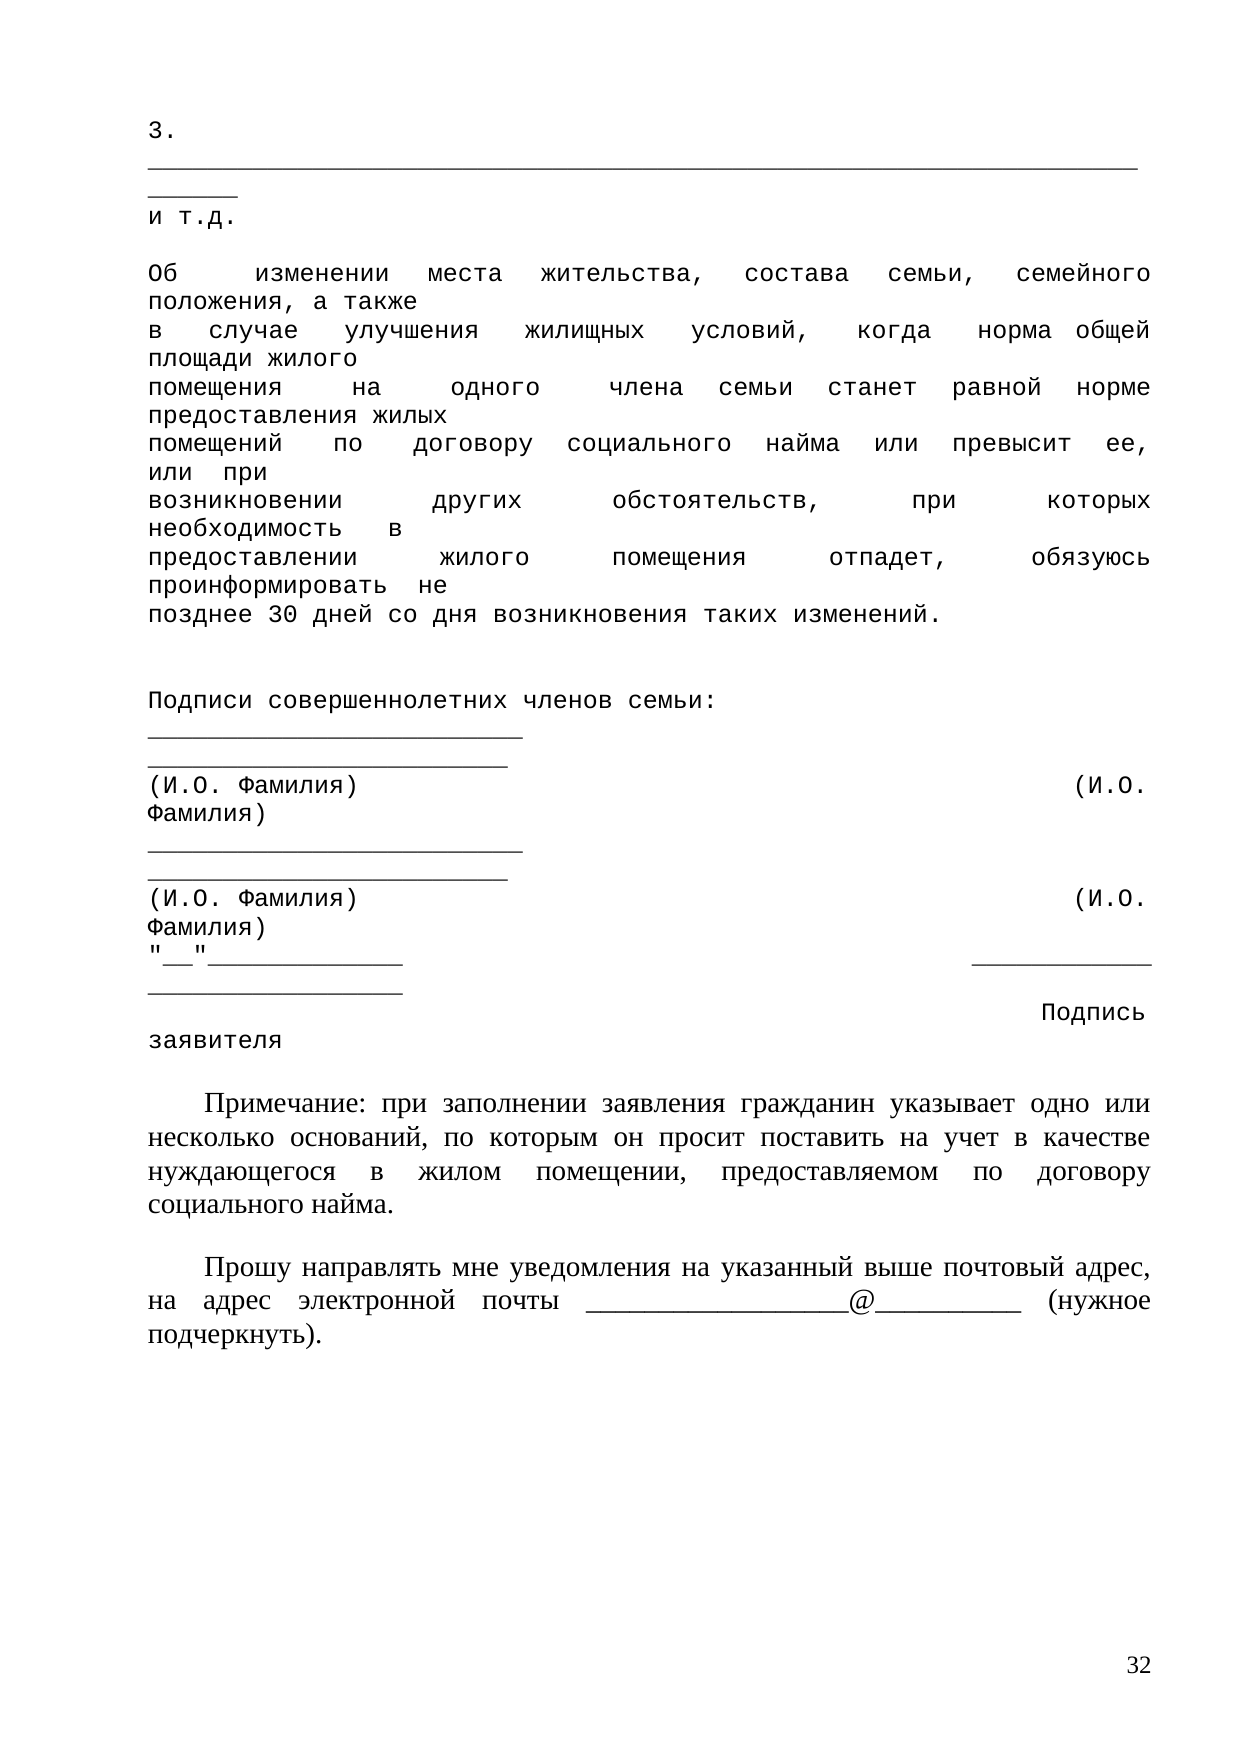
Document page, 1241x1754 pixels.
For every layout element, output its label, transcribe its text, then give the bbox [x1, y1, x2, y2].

text помещений по договору социального найма или превысит ее, или при [148, 431, 1152, 487]
text Об изменении места жительства, состава семьи, семейного положения, а также [148, 261, 1152, 317]
text позднее 30 дней со дня возникновения таких изменений. [148, 601, 1152, 629]
text Прошу направлять мне уведомления на указанный выше почтовый адрес, на адрес электронной почты __________________@__________ (нужное подчеркнуть). [148, 1249, 1152, 1349]
text Примечание: при заполнении заявления гражданин указывает одно или несколько оснований, по которым он просит поставить на учет в качестве нуждающегося в жилом помещении, предоставляемом по договору социального найма. [148, 1086, 1152, 1220]
text и т.д. [148, 203, 1152, 232]
text 3. ________________________________________________________________________ [148, 118, 1152, 203]
text _________________________ ________________________ [148, 829, 1152, 886]
text в случае улучшения жилищных условий, когда норма общей площади жилого [148, 317, 1152, 374]
text возникновении других обстоятельств, при которых необходимость в [148, 488, 1152, 544]
text _________________________ ________________________ [148, 716, 1152, 772]
text помещения на одного члена семьи станет равной норме предоставления жилых [148, 374, 1152, 431]
text Подпись заявителя [148, 999, 1152, 1056]
text Подписи совершеннолетних членов семьи: [148, 687, 1152, 716]
text (И.О. Фамилия) (И.О. Фамилия) [148, 772, 1152, 829]
text "__"_____________ ____________ _________________ [148, 943, 1152, 999]
text (И.О. Фамилия) (И.О. Фамилия) [148, 886, 1152, 943]
text предоставлении жилого помещения отпадет, обязуюсь проинформировать не [148, 544, 1152, 601]
